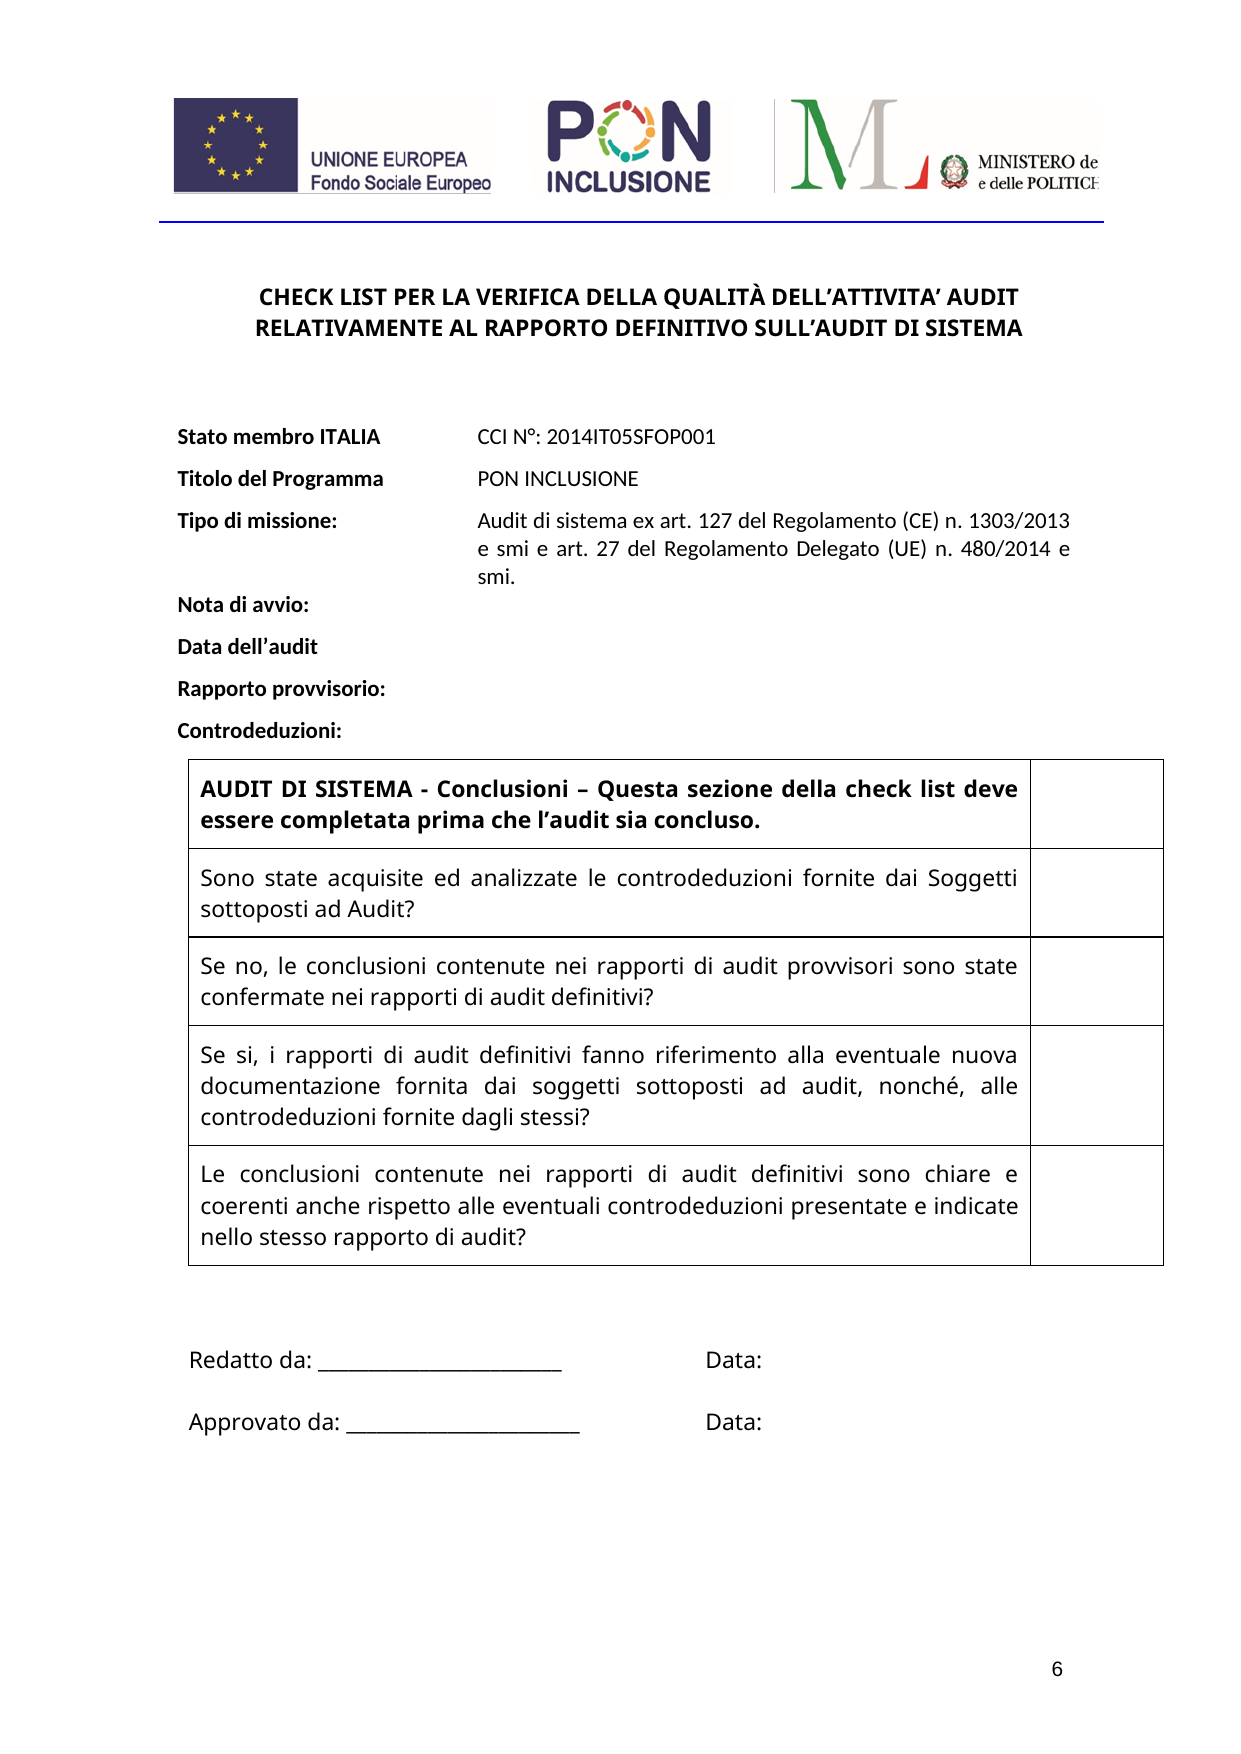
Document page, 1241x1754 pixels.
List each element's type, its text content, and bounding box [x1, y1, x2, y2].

table_header [1031, 760, 1163, 848]
text Redatto da: ________________________ Data: [188, 1344, 1063, 1375]
table_cell [1031, 938, 1163, 1025]
picture [173, 98, 1099, 194]
table_cell Se si, i rapporti di audit definitivi fanno riferimento alla eventuale nuova documentazione fornita dai soggetti sottoposti ad audit, nonché, alle controdeduzioni fornite dagli stessi? [189, 1026, 1030, 1145]
table_cell Sono state acquisite ed analizzate le controdeduzioni fornite dai Soggetti sottoposti ad Audit? [189, 849, 1030, 936]
text Data dell’audit [177, 632, 1063, 660]
text Tipo di missione: Audit di sistema ex art. 127 del Regolamento (CE) n. 1303/2013 e smi e art. 27 del Regolamento Delegato (UE) n. 480/2014 e smi. [177, 506, 1072, 590]
text Nota di avvio: [177, 590, 1063, 618]
text CHECK LIST PER LA VERIFICA DELLA QUALITÀ DELL’ATTIVITA’ AUDIT RELATIVAMENTE AL RAPPORTO DEFINITIVO SULL’AUDIT DI SISTEMA [215, 281, 1063, 344]
table_header AUDIT DI SISTEMA - Conclusioni – Questa sezione della check list deve essere completata prima che l’audit sia concluso. [189, 760, 1030, 848]
text Controdeduzioni: [177, 716, 1063, 744]
table_cell Se no, le conclusioni contenute nei rapporti di audit provvisori sono state confermate nei rapporti di audit definitivi? [189, 938, 1030, 1025]
table_cell Le conclusioni contenute nei rapporti di audit definitivi sono chiare e coerenti anche rispetto alle eventuali controdeduzioni presentate e indicate nello stesso rapporto di audit? [189, 1146, 1030, 1264]
table_cell [1031, 1146, 1163, 1264]
text Rapporto provvisorio: [177, 674, 1063, 702]
table_cell [1031, 849, 1163, 936]
table_cell [1031, 1026, 1163, 1145]
text Stato membro ITALIA CCI N°: 2014IT05SFOP001 [177, 422, 1063, 450]
text Approvato da: _______________________ Data: [188, 1406, 1063, 1437]
text Titolo del Programma PON INCLUSIONE [177, 464, 1063, 492]
